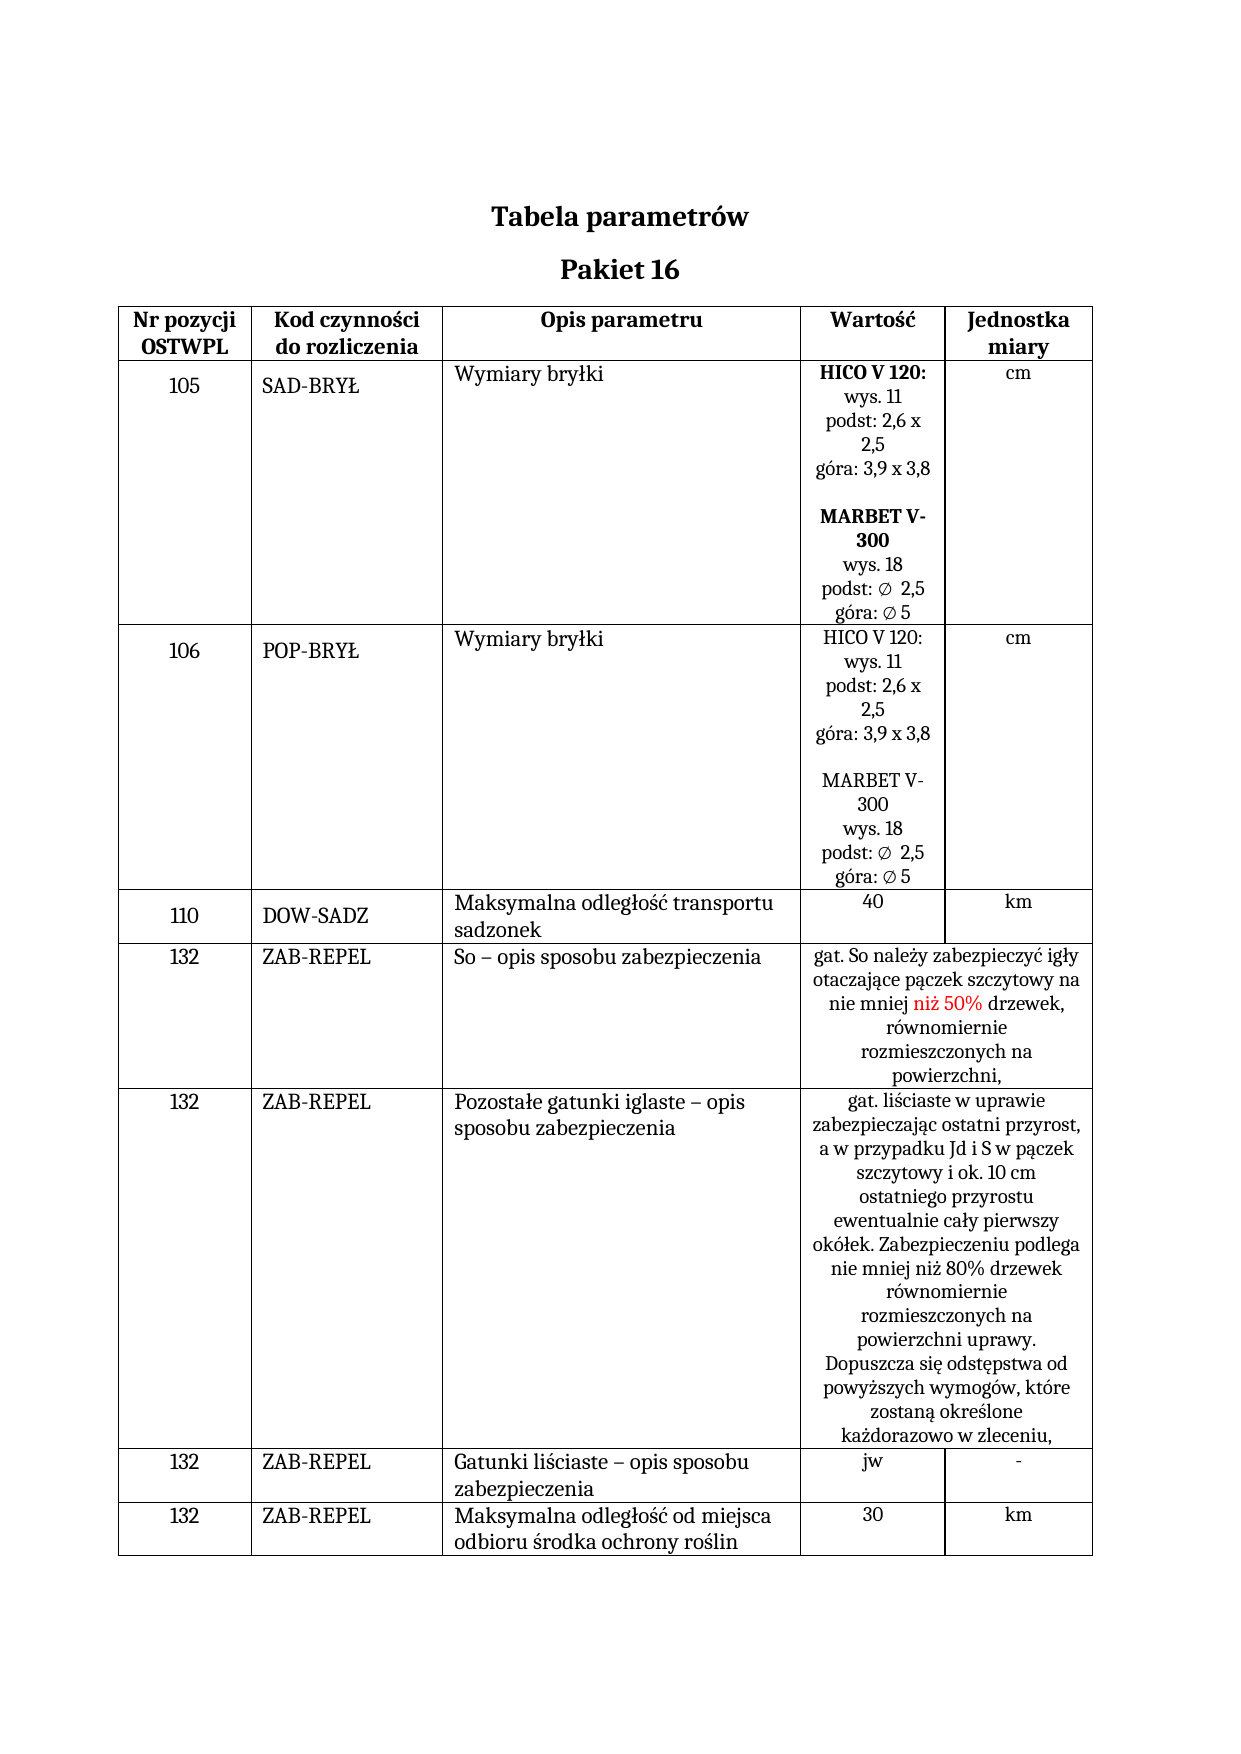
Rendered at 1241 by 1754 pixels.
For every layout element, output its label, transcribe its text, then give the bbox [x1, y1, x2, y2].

table_cell 132 [119, 1503, 251, 1555]
table_cell km [946, 1503, 1092, 1555]
table_cell 105 [119, 361, 251, 624]
table_header Wartość [801, 307, 944, 360]
text Pakiet 16 [148, 253, 1093, 287]
table_header Kod czynności do rozliczenia [252, 307, 442, 360]
table_cell Maksymalna odległość transportu sadzonek [443, 890, 800, 943]
table_cell Gatunki liściaste – opis sposobu zabezpieczenia [443, 1449, 800, 1502]
table_cell 110 [119, 890, 251, 943]
table_cell - [946, 1449, 1092, 1502]
table_cell 40 [801, 890, 944, 943]
table_cell So – opis sposobu zabezpieczenia [443, 944, 800, 1087]
table_cell POP-BRYŁ [252, 625, 442, 889]
table_cell ZAB-REPEL [252, 1449, 442, 1502]
table_cell cm [946, 361, 1092, 624]
table_cell ZAB-REPEL [252, 1089, 442, 1448]
text Tabela parametrów [148, 200, 1093, 234]
table_header Opis parametru [443, 307, 800, 360]
table_header Jednostka miary [946, 307, 1092, 360]
table_cell 132 [119, 1089, 251, 1448]
table_cell 106 [119, 625, 251, 889]
table_cell ZAB-REPEL [252, 1503, 442, 1555]
table_cell km [946, 890, 1092, 943]
table_cell 30 [801, 1503, 944, 1555]
table_cell Pozostałe gatunki iglaste – opis sposobu zabezpieczenia [443, 1089, 800, 1448]
table_cell 132 [119, 944, 251, 1087]
table_header Nr pozycji OSTWPL [119, 307, 251, 360]
table_cell HICO V 120: wys. 11 podst: 2,6 x 2,5 góra: 3,9 x 3,8 MARBET V-300 wys. 18 podst: ∅ 2,5 góra: ∅ 5 [801, 361, 944, 624]
table_cell HICO V 120: wys. 11 podst: 2,6 x 2,5 góra: 3,9 x 3,8 MARBET V-300 wys. 18 podst: ∅ 2,5 góra: ∅ 5 [801, 625, 944, 889]
table_cell cm [946, 625, 1092, 889]
table_cell Wymiary bryłki [443, 625, 800, 889]
table_cell ZAB-REPEL [252, 944, 442, 1087]
table_cell Wymiary bryłki [443, 361, 800, 624]
table_cell 132 [119, 1449, 251, 1502]
table_cell SAD-BRYŁ [252, 361, 442, 624]
table_cell gat. So należy zabezpieczyć igły otaczające pączek szczytowy na nie mniej niż 50% drzewek, równomiernie rozmieszczonych na powierzchni, [801, 944, 1092, 1087]
table_cell Maksymalna odległość od miejsca odbioru środka ochrony roślin [443, 1503, 800, 1555]
table_cell gat. liściaste w uprawie zabezpieczając ostatni przyrost, a w przypadku Jd i S w pączek szczytowy i ok. 10 cm ostatniego przyrostu ewentualnie cały pierwszy okółek. Zabezpieczeniu podlega nie mniej niż 80% drzewek równomiernie rozmieszczonych na powierzchni uprawy. Dopuszcza się odstępstwa od powyższych wymogów, które zostaną określone każdorazowo w zleceniu, [801, 1089, 1092, 1448]
table_cell DOW-SADZ [252, 890, 442, 943]
table_cell jw [801, 1449, 944, 1502]
